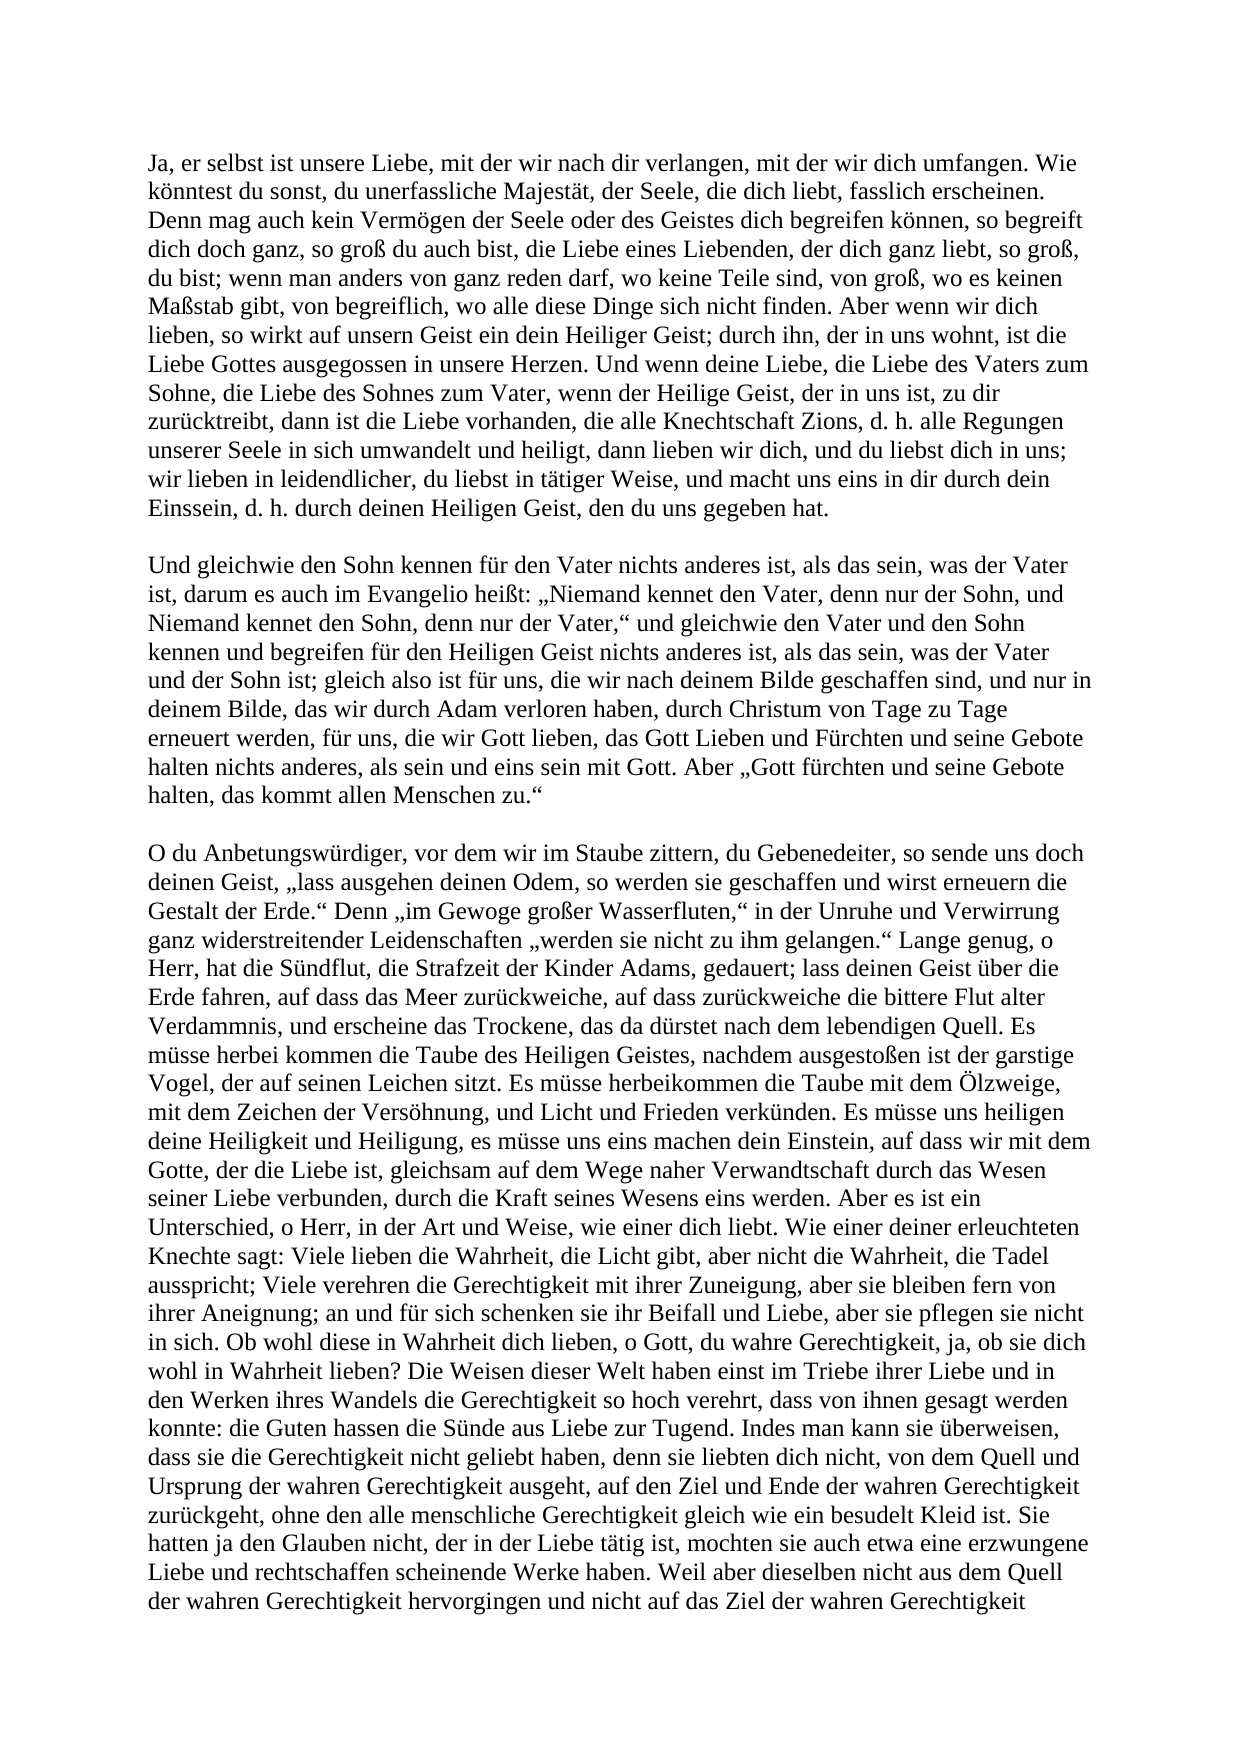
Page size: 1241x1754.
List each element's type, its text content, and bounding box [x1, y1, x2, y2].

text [148, 148, 1093, 521]
text Und gleichwie den Sohn kennen für den Vater nichts anderes ist, als das sein, was der Vater ist, darum es auch im Evangelio heißt: „Niemand kennet den Vater, denn nur der Sohn, und Niemand kennet den Sohn, denn nur der Vater,“ und gleichwie den Vater und den Sohn kennen und begreifen für den Heiligen Geist nichts anderes ist, als das sein, was der Vater und der Sohn ist; gleich also ist für uns, die wir nach deinem Bilde geschaffen sind, und nur in deinem Bilde, das wir durch Adam verloren haben, durch Christum von Tage zu Tage erneuert werden, für uns, die wir Gott lieben, das Gott Lieben und Fürchten und seine Gebote halten nichts anderes, als sein und eins sein mit Gott. Aber „Gott fürchten und seine Gebote halten, das kommt allen Menschen zu.“ [148, 551, 1093, 809]
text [148, 838, 1093, 1615]
